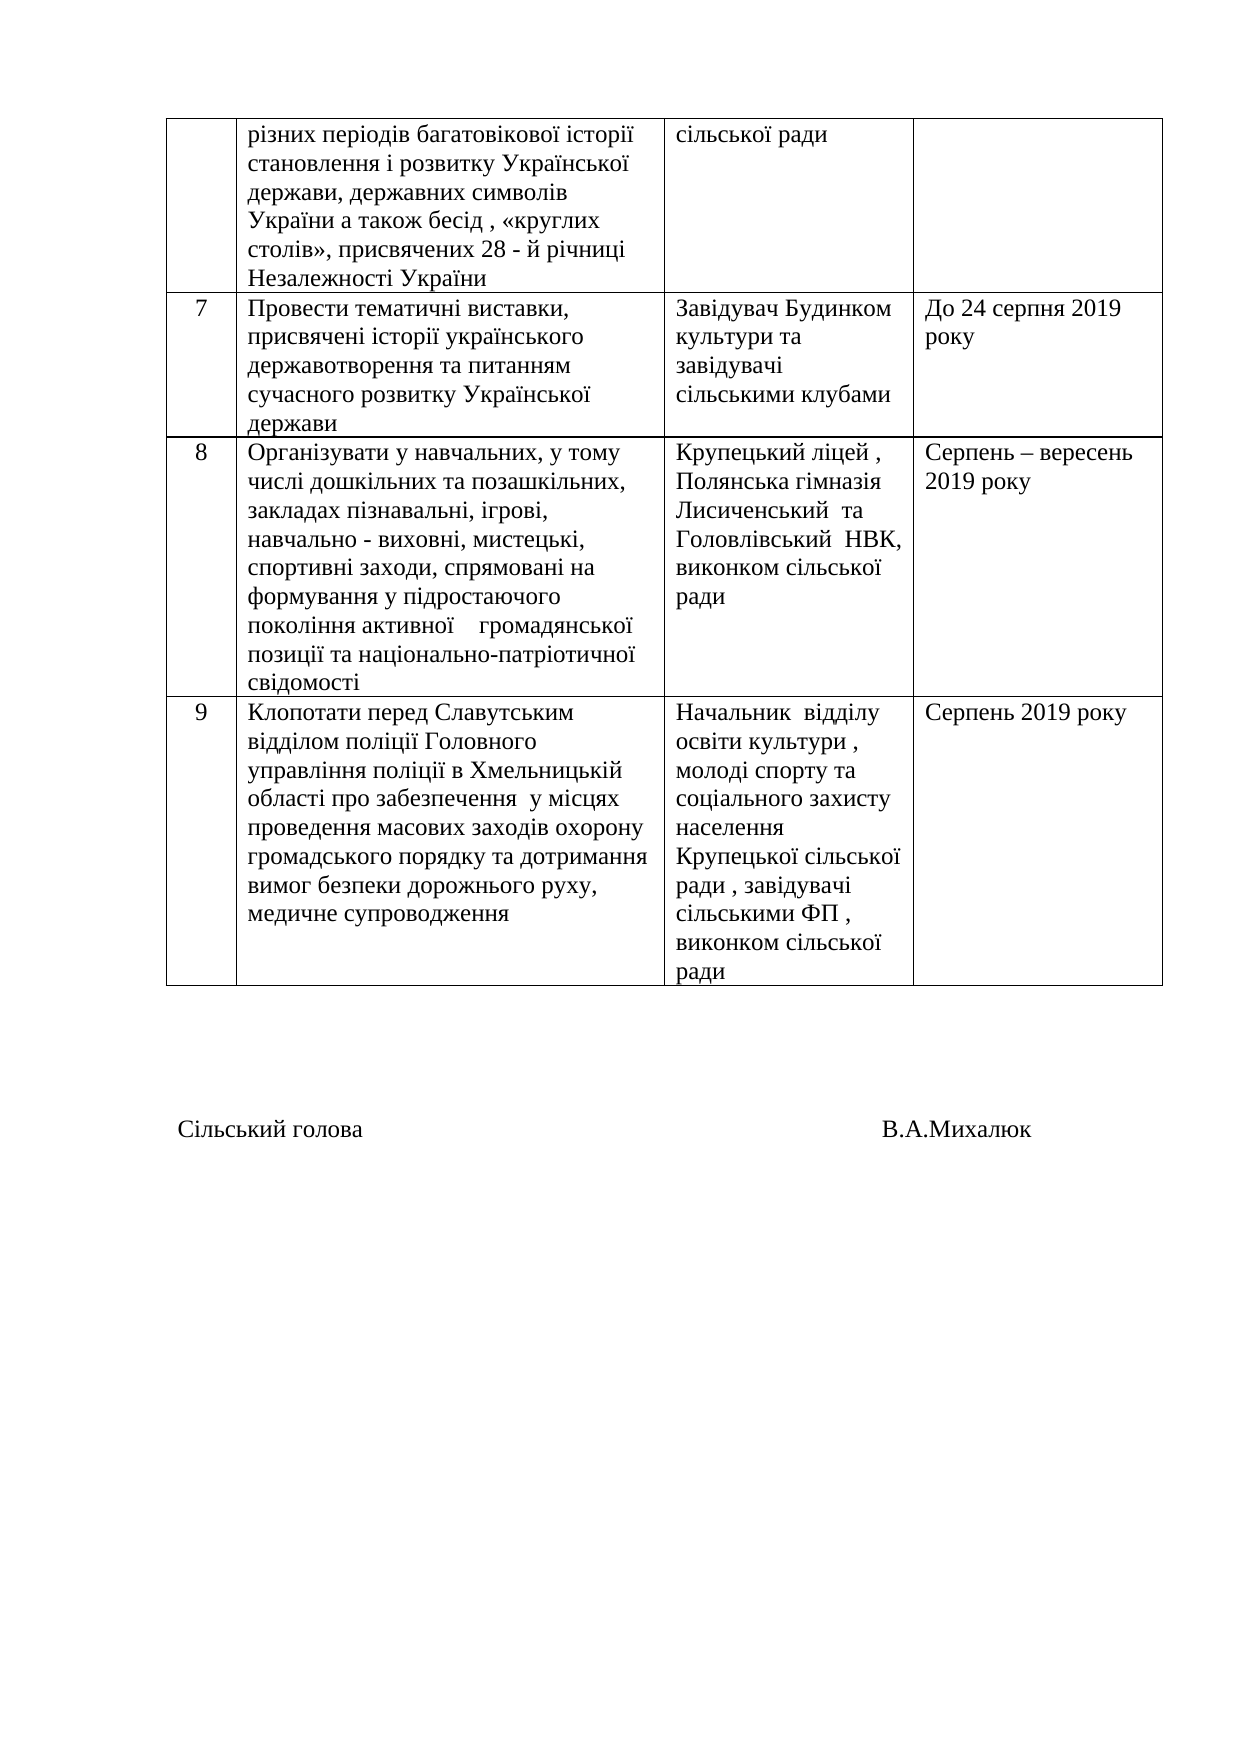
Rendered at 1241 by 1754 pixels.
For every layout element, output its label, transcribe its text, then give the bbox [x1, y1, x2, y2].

table_cell 9 [167, 697, 236, 985]
table_cell До 24 серпня 2019 року [914, 293, 1162, 436]
table_cell Завідувач Будинком культури та завідувачі сільськими клубами [665, 293, 913, 436]
table_cell Провести тематичні виставки, присвячені історії українського державотворення та питанням сучасного розвитку Української держави [237, 293, 664, 436]
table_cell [914, 119, 1162, 292]
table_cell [665, 119, 913, 292]
table_cell Крупецький ліцей , Полянська гімназія Лисиченський та Головлівський НВК, виконком сільської ради [665, 438, 913, 696]
table_cell Серпень – вересень 2019 року [914, 438, 1162, 696]
table_cell 7 [167, 293, 236, 436]
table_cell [237, 119, 664, 292]
text Сільський голова В.А.Михалюк [177, 1114, 1181, 1142]
table_cell Організувати у навчальних, у тому числі дошкільних та позашкільних, закладах пізнавальні, ігрові, навчально - виховні, мистецькі, спортивні заходи, спрямовані на формування у підростаючого покоління активної громадянської позиції та національно-патріотичної свідомості [237, 438, 664, 696]
table_cell 6 [167, 119, 236, 292]
table_cell Клопотати перед Славутським відділом поліції Головного управління поліції в Хмельницькій області про забезпечення у місцях проведення масових заходів охорону громадського порядку та дотримання вимог безпеки дорожнього руху, медичне супроводження [237, 697, 664, 985]
table_cell Начальник відділу освіти культури , молоді спорту та соціального захисту населення Крупецької сільської ради , завідувачі сільськими ФП , виконком сільської ради [665, 697, 913, 985]
table_cell 8 [167, 438, 236, 696]
table_cell Серпень 2019 року [914, 697, 1162, 985]
